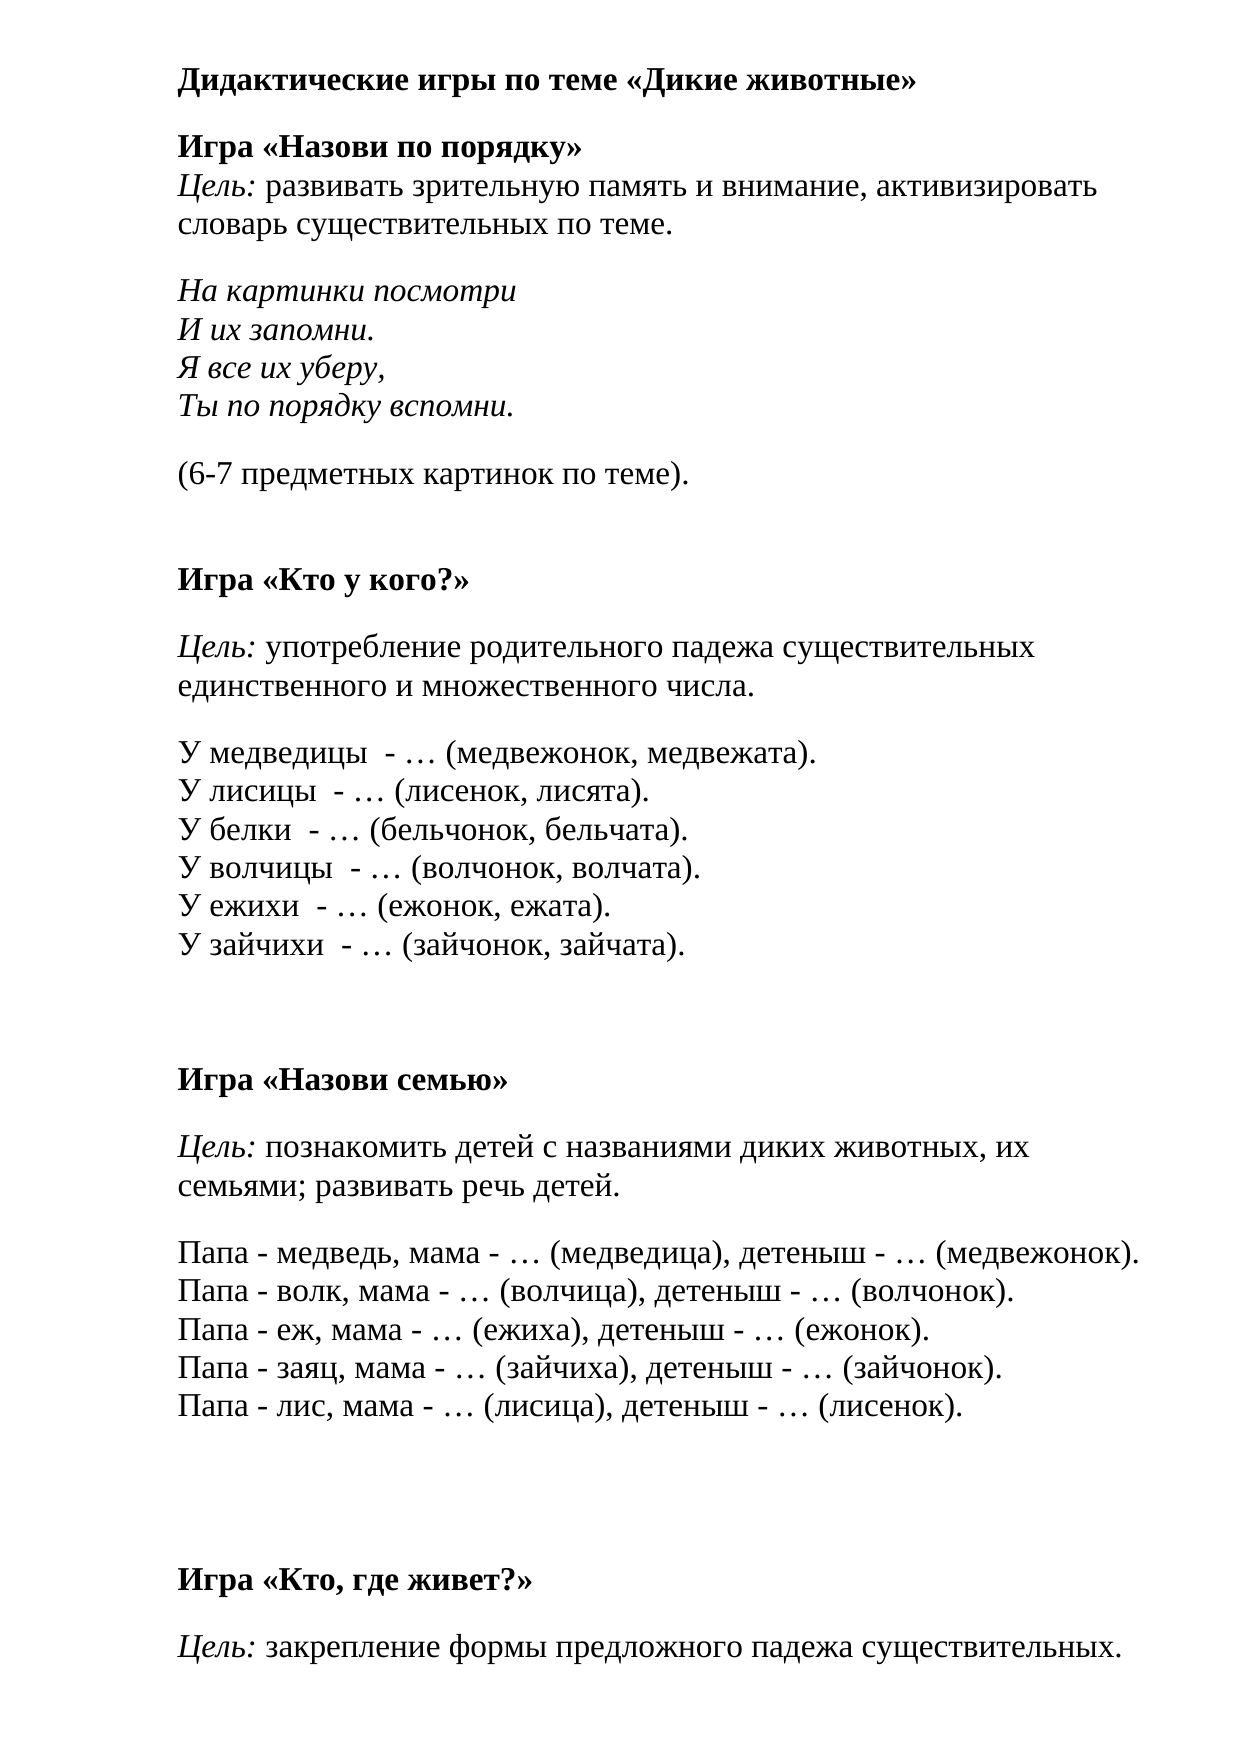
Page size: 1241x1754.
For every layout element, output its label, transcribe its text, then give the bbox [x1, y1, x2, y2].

text Игра «Назови семью» [177, 1059, 1152, 1097]
text Дидактические игры по теме «Дикие животные» [177, 59, 1152, 97]
text Папа - медведь, мама - … (медведица), детеныш - … (медвежонок). Папа - волк, мама - … (волчица), детеныш - … (волчонок). Папа - еж, мама - … (ежиха), детеныш - … (ежонок). Папа - заяц, мама - … (зайчиха), детеныш - … (зайчонок). Папа - лис, мама - … (лисица), детеныш - … (лисенок). [177, 1232, 1152, 1424]
text Цель: познакомить детей с названиями диких животных, их семьями; развивать речь детей. [177, 1127, 1152, 1203]
text У медведицы - … (медвежонок, медвежата). У лисицы - … (лисенок, лисята). У белки - … (бельчонок, бельчата). У волчицы - … (волчонок, волчата). У ежихи - … (ежонок, ежата). У зайчихи - … (зайчонок, зайчата). [177, 732, 1152, 962]
text На картинки посмотри И их запомни. Я все их уберу, Ты по порядку вспомни. [177, 271, 1152, 424]
text Игра «Назови по порядку» Цель: развивать зрительную память и внимание, активизировать словарь существительных по теме. [177, 127, 1152, 242]
text Игра «Кто, где живет?» [177, 1521, 1152, 1597]
text Игра «Кто у кого?» [177, 521, 1152, 597]
text (6-7 предметных картинок по теме). [177, 453, 1152, 492]
text Цель: употребление родительного падежа существительных единственного и множественного числа. [177, 627, 1152, 703]
text Цель: закрепление формы предложного падежа существительных. [177, 1627, 1152, 1665]
